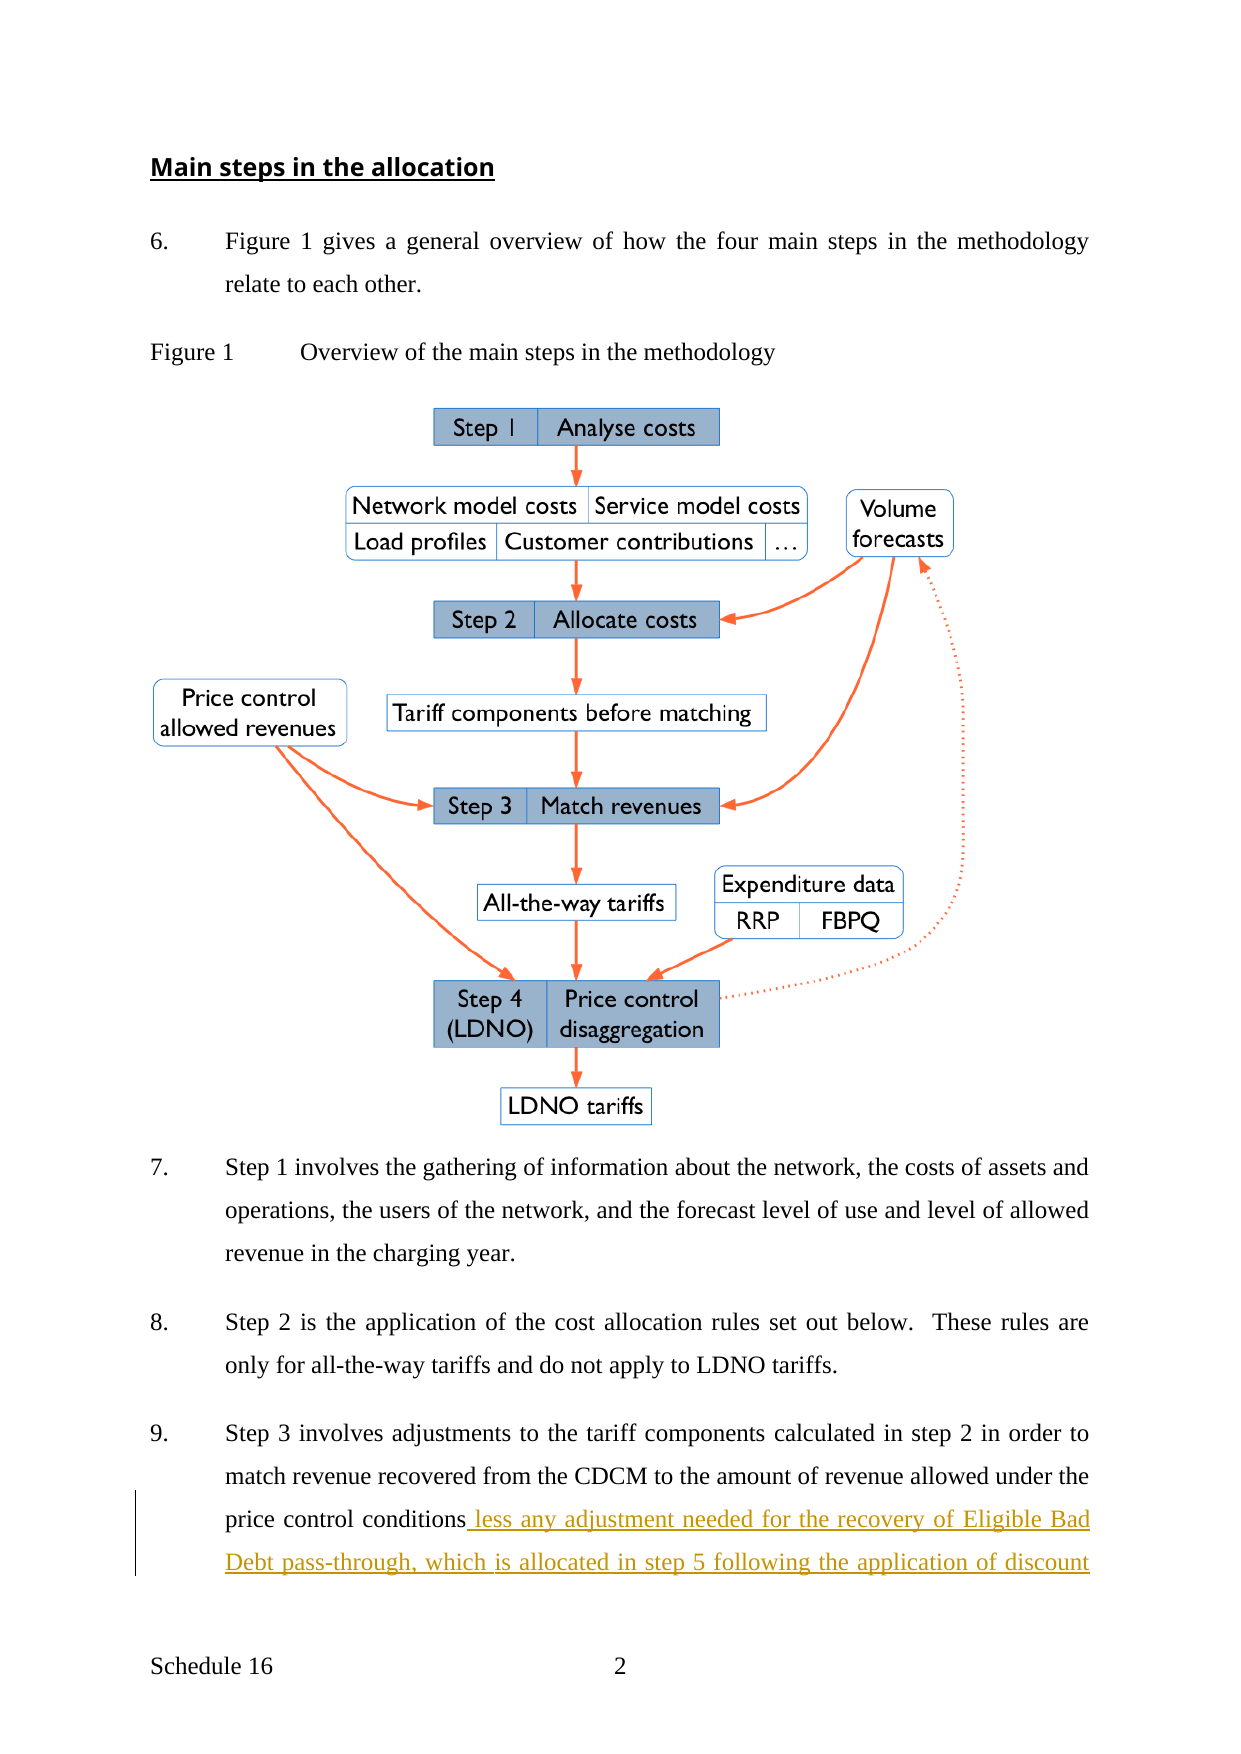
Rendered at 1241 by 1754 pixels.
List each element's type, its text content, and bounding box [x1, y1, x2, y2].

subtitle Figure 1 gives a general overview of how the four main steps in the methodology relate to each other. [150, 226, 1090, 298]
subtitle Step 2 is the application of the cost allocation rules set out below. These rules are only for all-the-way tariffs and do not apply to LDNO tariffs. [150, 1307, 1090, 1378]
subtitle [150, 1418, 1090, 1576]
subtitle Main steps in the allocation [150, 150, 1090, 184]
subtitle Step 1 involves the gathering of information about the network, the costs of assets and operations, the users of the network, and the forecast level of use and level of allowed revenue in the charging year. [150, 1152, 1090, 1267]
text Figure 1 Overview of the main steps in the methodology [150, 337, 1090, 366]
picture [150, 405, 966, 1128]
